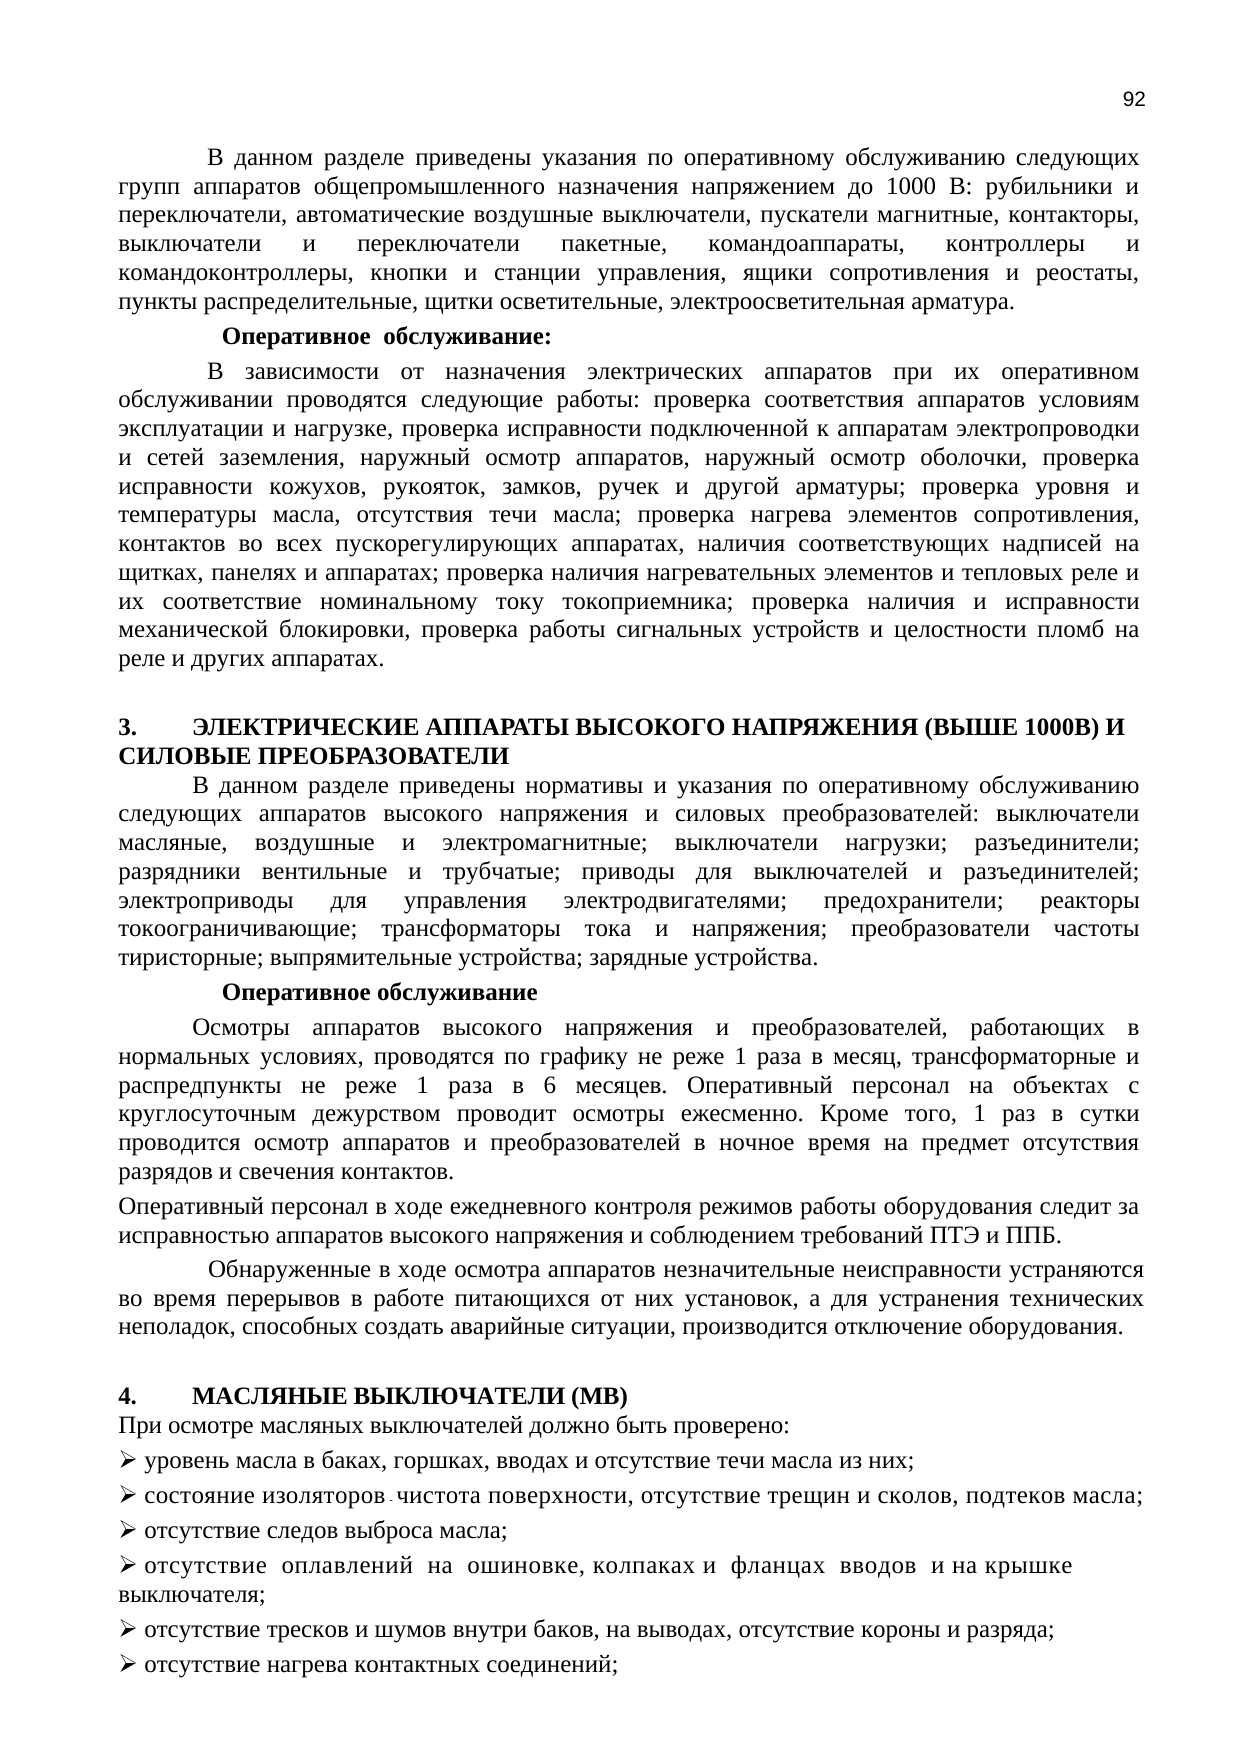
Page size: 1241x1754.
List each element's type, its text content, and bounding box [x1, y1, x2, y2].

list отсутствие тресков и шумов внутри баков, на выводах, отсутствие короны и разряда; [118, 1614, 1146, 1643]
text При осмотре масляных выключателей должно быть проверено: [118, 1411, 1146, 1439]
text Обнаруженные в ходе осмотра аппаратов незначительные неисправности устраняются во время перерывов в работе питающихся от них установок, а для устранения технических неполадок, способных создать аварийные ситуации, производится отключение оборудования. [118, 1254, 1146, 1340]
list Масляные выключатели (MB) [118, 1381, 1146, 1410]
list уровень масла в баках, горшках, вводах и отсутствие течи масла из них; [118, 1446, 1146, 1474]
list отсутствие оплавлений на ошиновке, колпаках и фланцах вводов и на крышке выключателя; [118, 1551, 1146, 1608]
text В данном разделе приведены указания по оперативному обслуживанию следующих групп аппаратов общепромышленного назначения напряжением до 1000 В: рубильники и переключатели, автоматические воздушные выключатели, пускатели магнитные, контакторы, выключатели и переключатели пакетные, командоаппараты, контроллеры и командоконтроллеры, кнопки и станции управления, ящики сопротивления и реостаты, пункты распределительные, щитки осветительные, электроосветительная арматура. [118, 142, 1140, 314]
list отсутствие нагрева контактных соединений; [118, 1649, 1146, 1678]
text Оперативное обслуживание [118, 977, 1140, 1006]
list состояние изоляторов - чистота поверхности, отсутствие трещин и сколов, подтеков масла; [118, 1481, 1146, 1509]
list отсутствие следов выброса масла; [118, 1516, 1146, 1544]
text Осмотры аппаратов высокого напряжения и преобразователей, работающих в нормальных условиях, проводятся по графику не реже 1 раза в месяц, трансформаторные и распредпункты не реже 1 раза в 6 месяцев. Оперативный персонал на объектах с круглосуточным дежурством проводит осмотры ежесменно. Кроме того, 1 раз в сутки проводится осмотр аппаратов и преобразователей в ночное время на предмет отсутствия разрядов и свечения контактов. [118, 1012, 1140, 1185]
text Оперативный персонал в ходе ежедневного контроля режимов работы оборудования следит за исправностью аппаратов высокого напряжения и соблюдением требований ПТЭ и ППБ. [118, 1191, 1140, 1248]
text В данном разделе приведены нормативы и указания по оперативному обслуживанию следующих аппаратов высокого напряжения и силовых преобразователей: выключатели масляные, воздушные и электромагнитные; выключатели нагрузки; разъединители; разрядники вентильные и трубчатые; приводы для выключателей и разъединителей; электроприводы для управления электродвигателями; предохранители; реакторы токоограничивающие; трансформаторы тока и напряжения; преобразователи частоты тиристорные; выпрямительные устройства; зарядные устройства. [118, 770, 1140, 971]
text Оперативное обслуживание: [118, 321, 1140, 349]
text В зависимости от назначения электрических аппаратов при их оперативном обслуживании проводятся следующие работы: проверка соответствия аппаратов условиям эксплуатации и нагрузке, проверка исправности подключенной к аппаратам электропроводки и сетей заземления, наружный осмотр аппаратов, наружный осмотр оболочки, проверка исправности кожухов, рукояток, замков, ручек и другой арматуры; проверка уровня и температуры масла, отсутствия течи масла; проверка нагрева элементов сопротивления, контактов во всех пускорегулирующих аппаратах, наличия соответствующих надписей на щитках, панелях и аппаратах; проверка наличия нагревательных элементов и тепловых реле и их соответствие номинальному току токоприемника; проверка наличия и исправности механической блокировки, проверка работы сигнальных устройств и целостности пломб на реле и других аппаратах. [118, 356, 1140, 672]
list ЭЛЕКТРИЧЕСКИЕ АППАРАТЫ ВЫСОКОГО НАПРЯЖЕНИЯ (ВЫШЕ 1000В) И СИЛОВЫЕ ПРЕОБРАЗОВАТЕЛИ [118, 712, 1140, 770]
